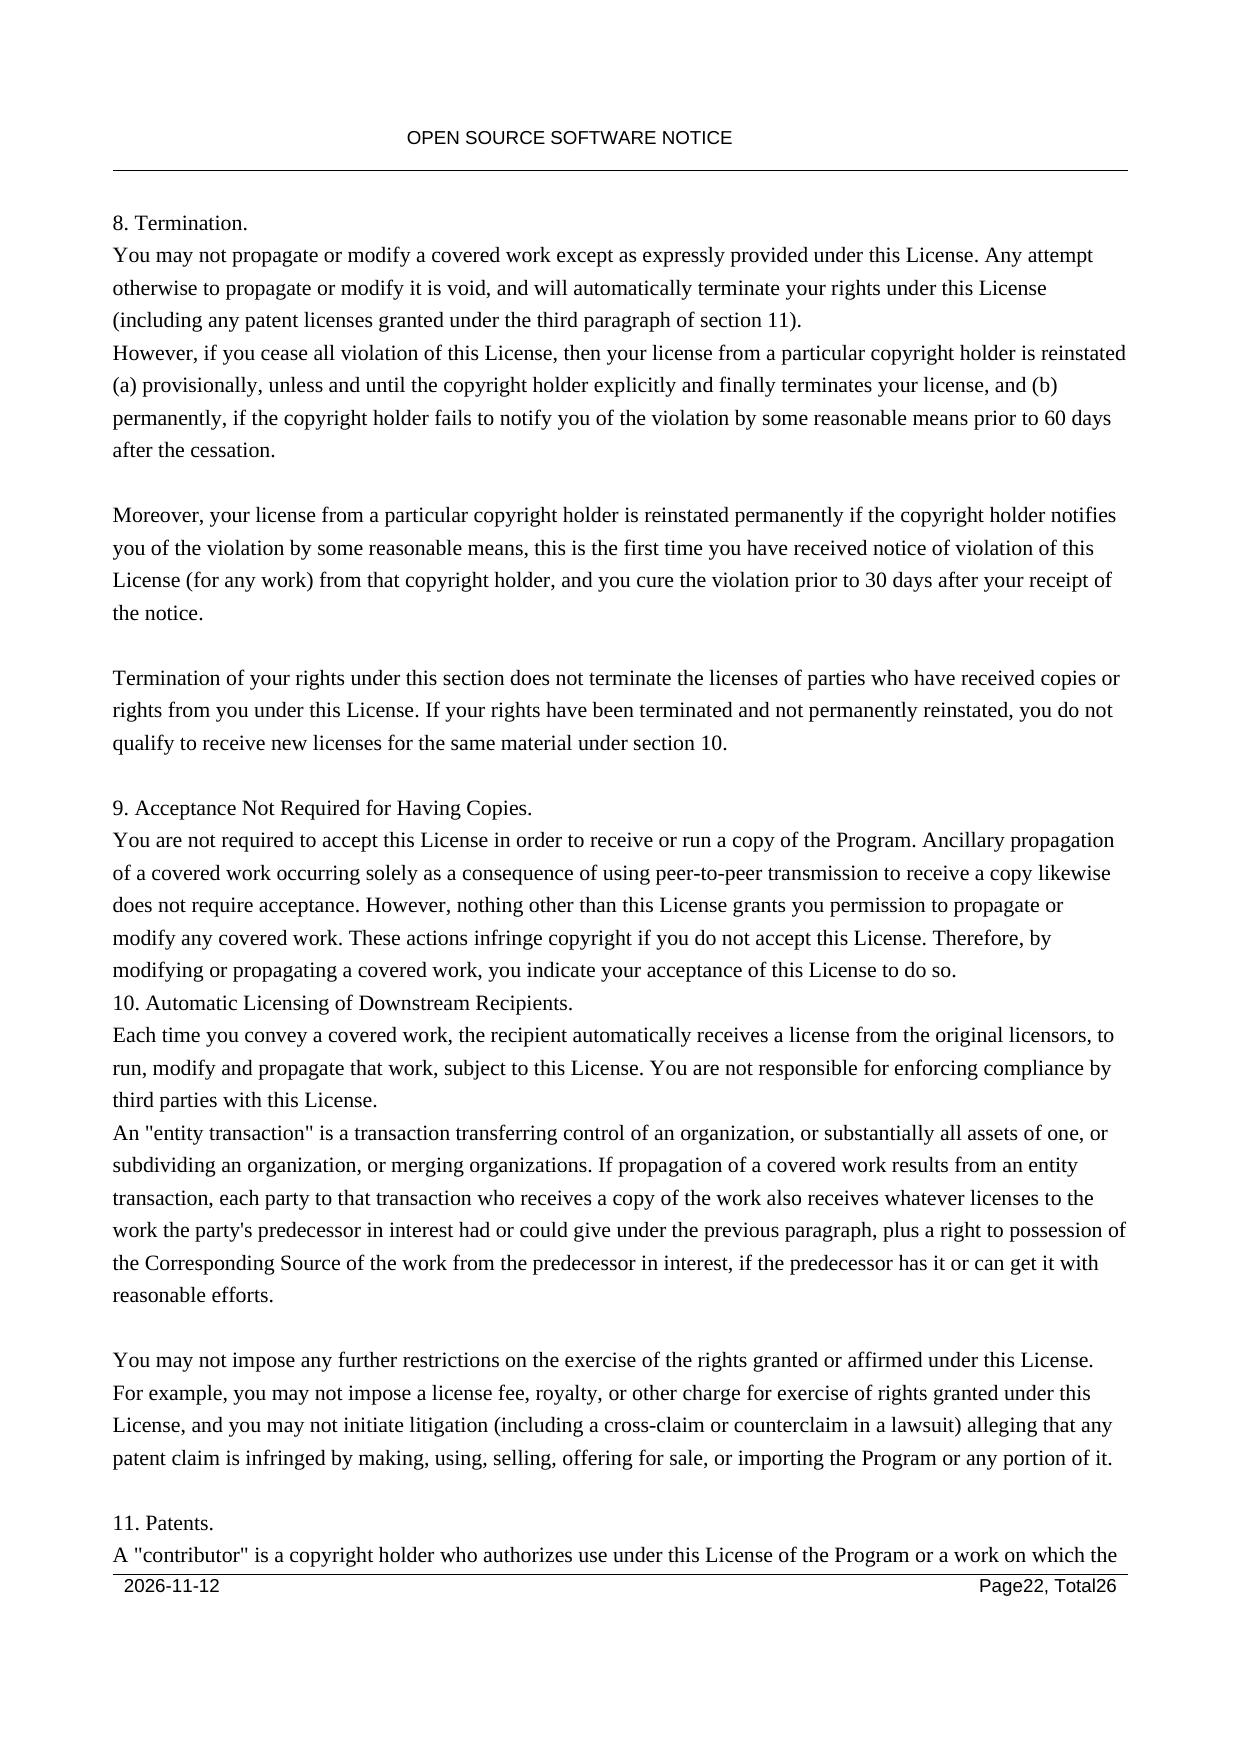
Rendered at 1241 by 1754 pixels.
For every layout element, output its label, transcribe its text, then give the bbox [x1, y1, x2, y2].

text An "entity transaction" is a transaction transferring control of an organization, or substantially all assets of one, or subdividing an organization, or merging organizations. If propagation of a covered work results from an entity transaction, each party to that transaction who receives a copy of the work also receives whatever licenses to the work the party's predecessor in interest had or could give under the previous paragraph, plus a right to possession of the Corresponding Source of the work from the predecessor in interest, if the predecessor has it or can get it with reasonable efforts. [112, 1116, 1128, 1311]
text Moreover, your license from a particular copyright holder is reinstated permanently if the copyright holder notifies you of the violation by some reasonable means, this is the first time you have received notice of violation of this License (for any work) from that copyright holder, and you cure the violation prior to 30 days after your receipt of the notice. [112, 499, 1128, 629]
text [112, 1539, 1128, 1571]
text 10. Automatic Licensing of Downstream Recipients. [112, 986, 1128, 1019]
text 11. Patents. [112, 1506, 1128, 1539]
text However, if you cease all violation of this License, then your license from a particular copyright holder is reinstated (a) provisionally, unless and until the copyright holder explicitly and finally terminates your license, and (b) permanently, if the copyright holder fails to notify you of the violation by some reasonable means prior to 60 days after the cessation. [112, 336, 1128, 466]
text You may not impose any further restrictions on the exercise of the rights granted or affirmed under this License. For example, you may not impose a license fee, royalty, or other charge for exercise of rights granted under this License, and you may not initiate litigation (including a cross-claim or counterclaim in a lawsuit) alleging that any patent claim is infringed by making, using, selling, offering for sale, or importing the Program or any portion of it. [112, 1344, 1128, 1474]
text Termination of your rights under this section does not terminate the licenses of parties who have received copies or rights from you under this License. If your rights have been terminated and not permanently reinstated, you do not qualify to receive new licenses for the same material under section 10. [112, 661, 1128, 759]
text You are not required to accept this License in order to receive or run a copy of the Program. Ancillary propagation of a covered work occurring solely as a consequence of using peer-to-peer transmission to receive a copy likewise does not require acceptance. However, nothing other than this License grants you permission to propagate or modify any covered work. These actions infringe copyright if you do not accept this License. Therefore, by modifying or propagating a covered work, you indicate your acceptance of this License to do so. [112, 824, 1128, 986]
text 9. Acceptance Not Required for Having Copies. [112, 791, 1128, 824]
text You may not propagate or modify a covered work except as expressly provided under this License. Any attempt otherwise to propagate or modify it is void, and will automatically terminate your rights under this License (including any patent licenses granted under the third paragraph of section 11). [112, 239, 1128, 336]
text Each time you convey a covered work, the recipient automatically receives a license from the original licensors, to run, modify and propagate that work, subject to this License. You are not responsible for enforcing compliance by third parties with this License. [112, 1019, 1128, 1116]
text 8. Termination. [112, 206, 1128, 239]
